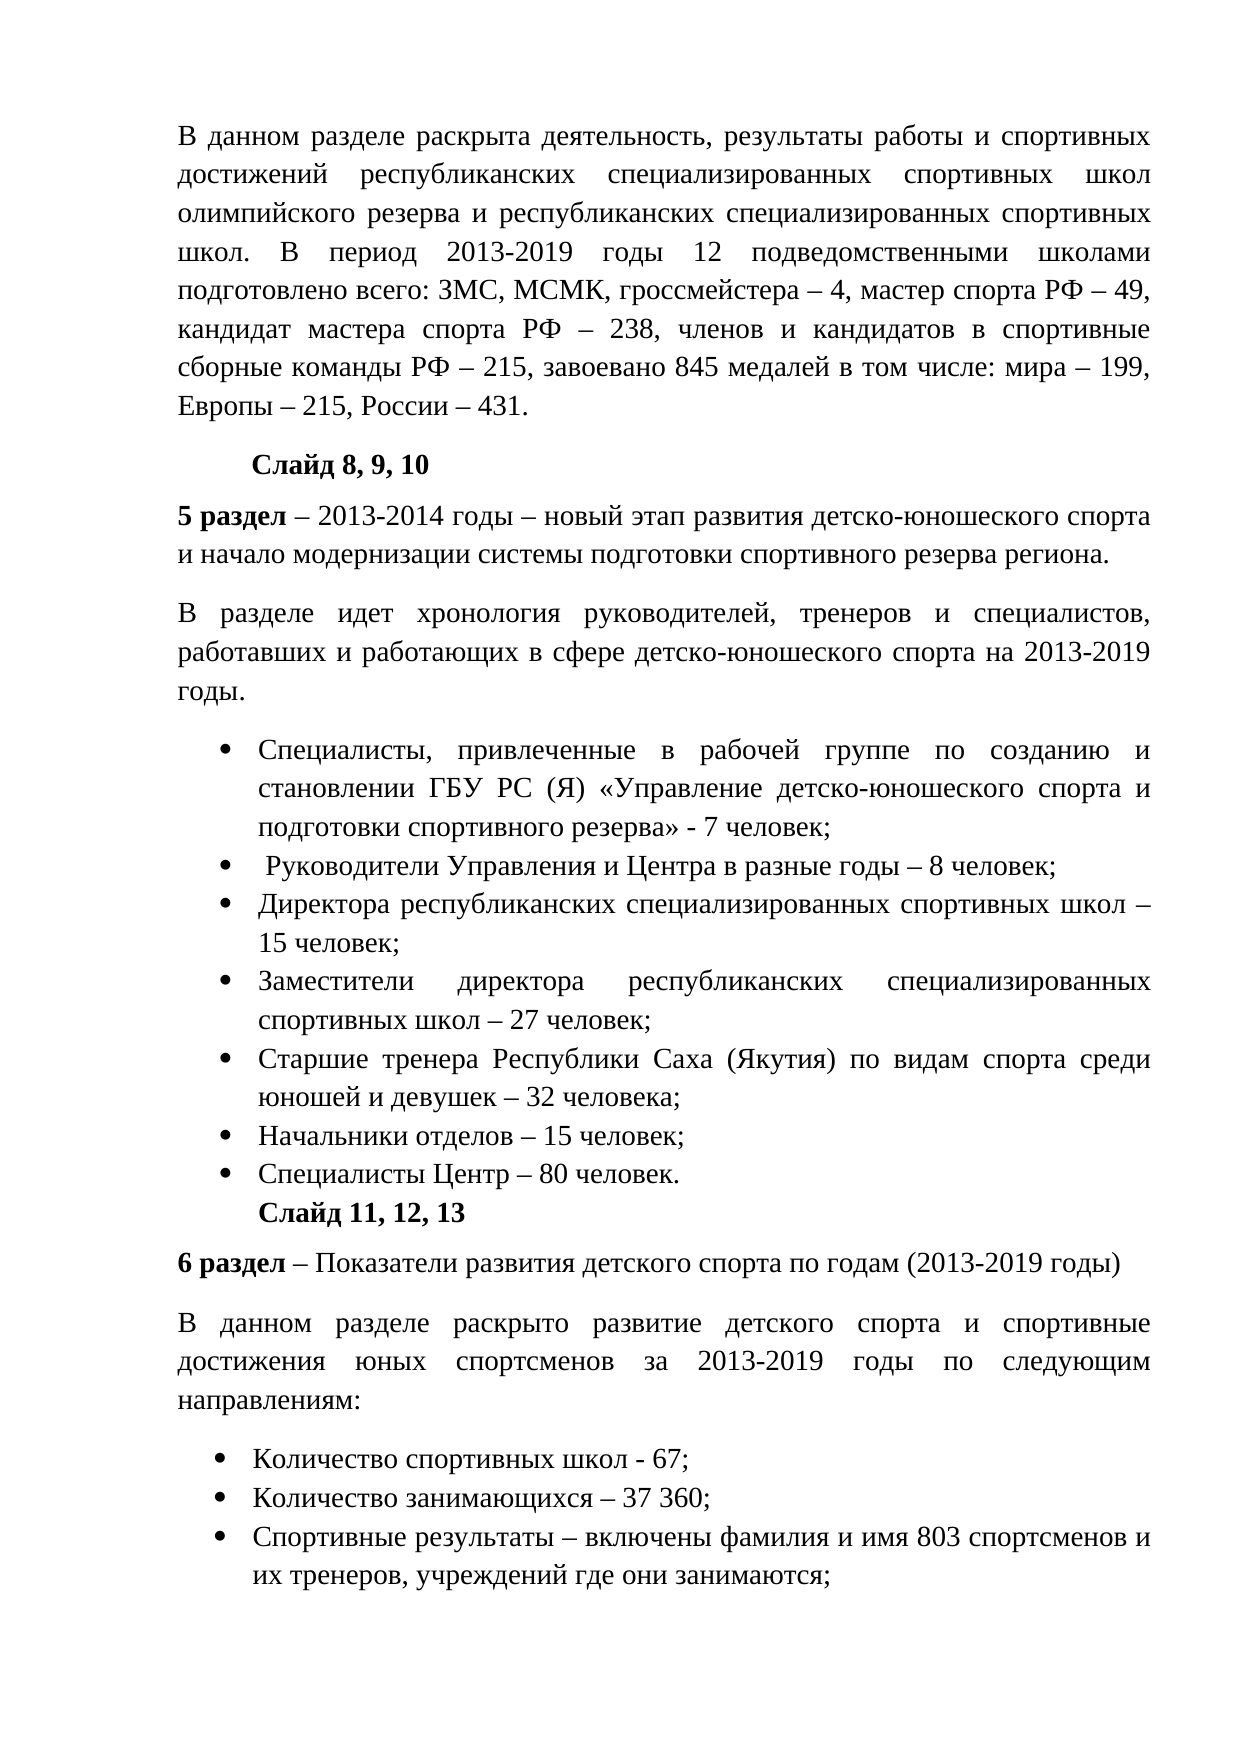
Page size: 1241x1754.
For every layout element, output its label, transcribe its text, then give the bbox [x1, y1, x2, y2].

text В разделе идет хронология руководителей, тренеров и специалистов, работавших и работающих в сфере детско-юношеского спорта на 2013-2019 годы. [177, 596, 1152, 706]
list Специалисты, привлеченные в рабочей группе по созданию и становлении ГБУ РС (Я) «Управление детско-юношеского спорта и подготовки спортивного резерва» - 7 человек; [220, 732, 1152, 843]
list Начальники отделов – 15 человек; [220, 1118, 1152, 1152]
list Количество занимающихся – 37 360; [215, 1480, 1152, 1514]
list Старшие тренера Республики Саха (Якутия) по видам спорта среди юношей и девушек – 32 человека; [220, 1041, 1152, 1113]
text 5 раздел – 2013-2014 годы – новый этап развития детско-юношеского спорта и начало модернизации системы подготовки спортивного резерва региона. [177, 498, 1152, 570]
list Директора республиканских специализированных спортивных школ – 15 человек; [220, 886, 1152, 958]
list Спортивные результаты – включены фамилия и имя 803 спортсменов и их тренеров, учреждений где они занимаются; [215, 1519, 1152, 1591]
list Руководители Управления и Центра в разные годы – 8 человек; [220, 848, 1152, 881]
list Слайд 11, 12, 13 [258, 1195, 1152, 1229]
list Заместители директора республиканских специализированных спортивных школ – 27 человек; [220, 963, 1152, 1036]
text 6 раздел – Показатели развития детского спорта по годам (2013-2019 годы) [177, 1246, 1152, 1279]
text В данном разделе раскрыто развитие детского спорта и спортивные достижения юных спортсменов за 2013-2019 годы по следующим направлениям: [177, 1305, 1152, 1416]
text Слайд 8, 9, 10 [177, 447, 1152, 481]
list Специалисты Центр – 80 человек. [220, 1157, 1152, 1190]
text В данном разделе раскрыта деятельность, результаты работы и спортивных достижений республиканских специализированных спортивных школ олимпийского резерва и республиканских специализированных спортивных школ. В период 2013-2019 годы 12 подведомственными школами подготовлено всего: ЗМС, МСМК, гроссмейстера – 4, мастер спорта РФ – 49, кандидат мастера спорта РФ – 238, членов и кандидатов в спортивные сборные команды РФ – 215, завоевано 845 медалей в том числе: мира – 199, Европы – 215, России – 431. [177, 118, 1152, 421]
list Количество спортивных школ - 67; [215, 1441, 1152, 1475]
